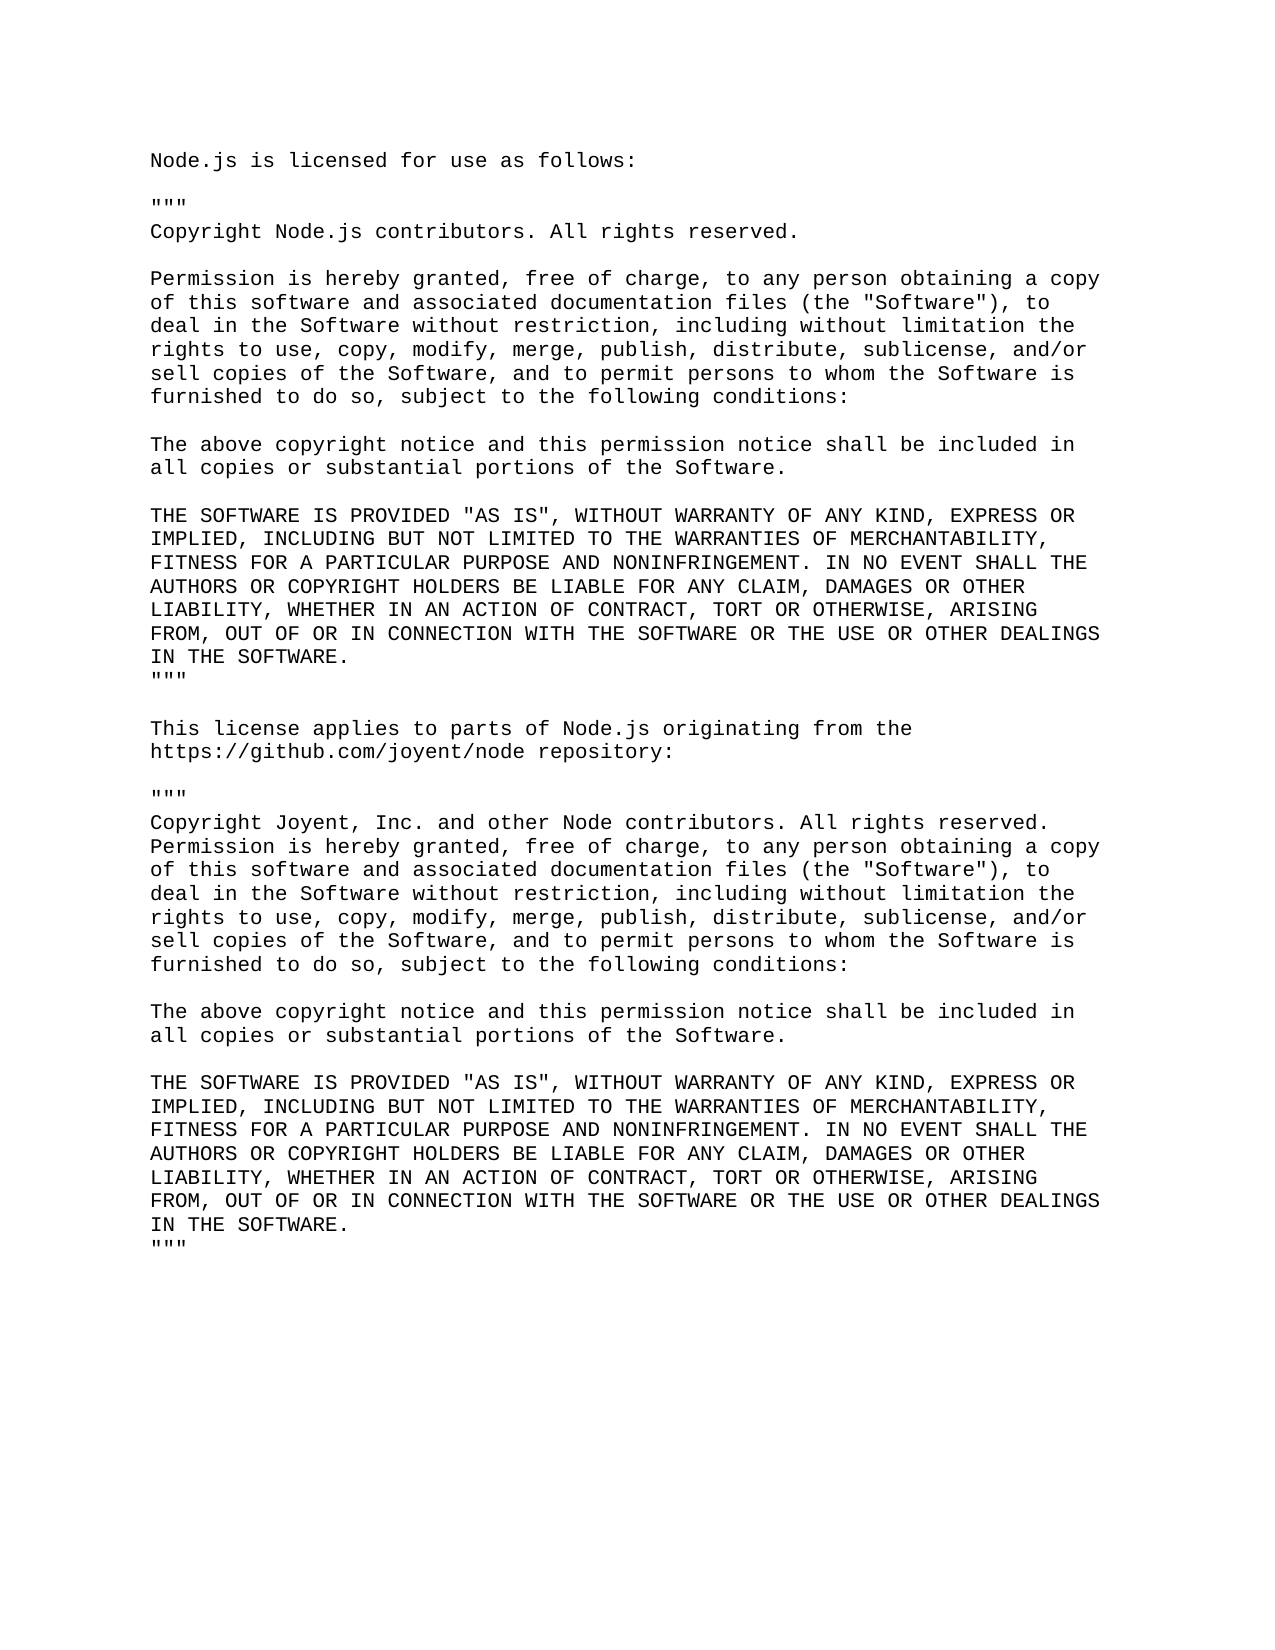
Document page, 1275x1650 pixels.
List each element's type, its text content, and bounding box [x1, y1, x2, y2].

text IMPLIED, INCLUDING BUT NOT LIMITED TO THE WARRANTIES OF MERCHANTABILITY, [150, 528, 1125, 552]
text """ [150, 788, 1125, 812]
text """ [150, 1238, 1125, 1261]
text This license applies to parts of Node.js originating from the [150, 717, 1125, 741]
text IN THE SOFTWARE. [150, 1214, 1125, 1238]
text rights to use, copy, modify, merge, publish, distribute, sublicense, and/or [150, 907, 1125, 930]
text AUTHORS OR COPYRIGHT HOLDERS BE LIABLE FOR ANY CLAIM, DAMAGES OR OTHER [150, 576, 1125, 599]
text IN THE SOFTWARE. [150, 647, 1125, 670]
text sell copies of the Software, and to permit persons to whom the Software is [150, 930, 1125, 954]
text deal in the Software without restriction, including without limitation the [150, 316, 1125, 339]
text """ [150, 197, 1125, 221]
text Copyright Node.js contributors. All rights reserved. [150, 221, 1125, 244]
text The above copyright notice and this permission notice shall be included in [150, 434, 1125, 457]
text of this software and associated documentation files (the "Software"), to [150, 859, 1125, 883]
text AUTHORS OR COPYRIGHT HOLDERS BE LIABLE FOR ANY CLAIM, DAMAGES OR OTHER [150, 1143, 1125, 1167]
text rights to use, copy, modify, merge, publish, distribute, sublicense, and/or [150, 339, 1125, 363]
text deal in the Software without restriction, including without limitation the [150, 883, 1125, 907]
text """ [150, 670, 1125, 694]
text Permission is hereby granted, free of charge, to any person obtaining a copy [150, 836, 1125, 859]
text LIABILITY, WHETHER IN AN ACTION OF CONTRACT, TORT OR OTHERWISE, ARISING [150, 1167, 1125, 1190]
text FITNESS FOR A PARTICULAR PURPOSE AND NONINFRINGEMENT. IN NO EVENT SHALL THE [150, 1119, 1125, 1143]
text of this software and associated documentation files (the "Software"), to [150, 292, 1125, 316]
text Node.js is licensed for use as follows: [150, 150, 1125, 174]
text IMPLIED, INCLUDING BUT NOT LIMITED TO THE WARRANTIES OF MERCHANTABILITY, [150, 1096, 1125, 1119]
text FROM, OUT OF OR IN CONNECTION WITH THE SOFTWARE OR THE USE OR OTHER DEALINGS [150, 623, 1125, 647]
text THE SOFTWARE IS PROVIDED "AS IS", WITHOUT WARRANTY OF ANY KIND, EXPRESS OR [150, 505, 1125, 528]
text furnished to do so, subject to the following conditions: [150, 386, 1125, 410]
text https://github.com/joyent/node repository: [150, 741, 1125, 765]
text furnished to do so, subject to the following conditions: [150, 954, 1125, 978]
text FITNESS FOR A PARTICULAR PURPOSE AND NONINFRINGEMENT. IN NO EVENT SHALL THE [150, 552, 1125, 576]
text Copyright Joyent, Inc. and other Node contributors. All rights reserved. [150, 812, 1125, 836]
text all copies or substantial portions of the Software. [150, 1025, 1125, 1048]
text all copies or substantial portions of the Software. [150, 457, 1125, 481]
text THE SOFTWARE IS PROVIDED "AS IS", WITHOUT WARRANTY OF ANY KIND, EXPRESS OR [150, 1072, 1125, 1096]
text sell copies of the Software, and to permit persons to whom the Software is [150, 363, 1125, 386]
text Permission is hereby granted, free of charge, to any person obtaining a copy [150, 268, 1125, 292]
text The above copyright notice and this permission notice shall be included in [150, 1001, 1125, 1025]
text LIABILITY, WHETHER IN AN ACTION OF CONTRACT, TORT OR OTHERWISE, ARISING [150, 599, 1125, 623]
text FROM, OUT OF OR IN CONNECTION WITH THE SOFTWARE OR THE USE OR OTHER DEALINGS [150, 1190, 1125, 1214]
